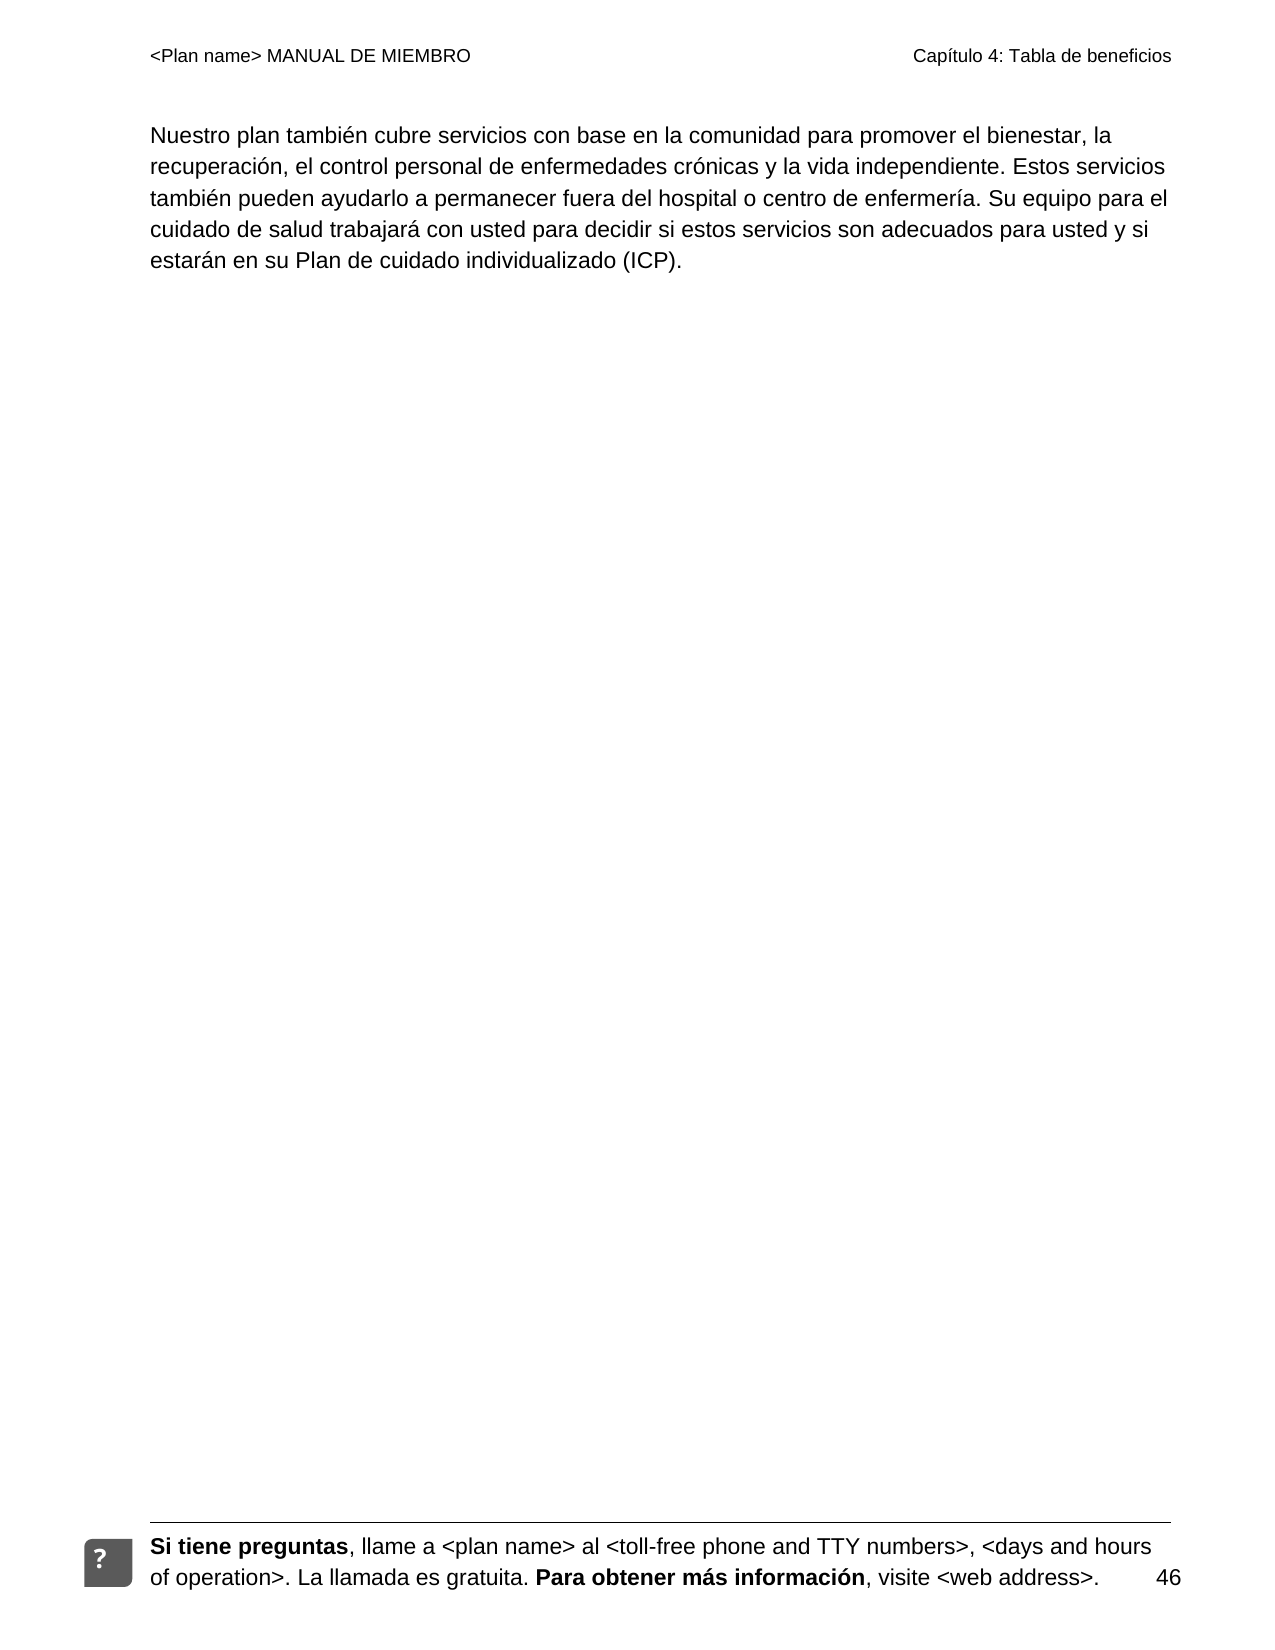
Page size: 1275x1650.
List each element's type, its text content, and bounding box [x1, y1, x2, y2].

text Nuestro plan también cubre servicios con base en la comunidad para promover el bienestar, la recuperación, el control personal de enfermedades crónicas y la vida independiente. Estos servicios también pueden ayudarlo a permanecer fuera del hospital o centro de enfermería. Su equipo para el cuidado de salud trabajará con usted para decidir si estos servicios son adecuados para usted y si estarán en su Plan de cuidado individualizado (ICP). [150, 118, 1171, 275]
